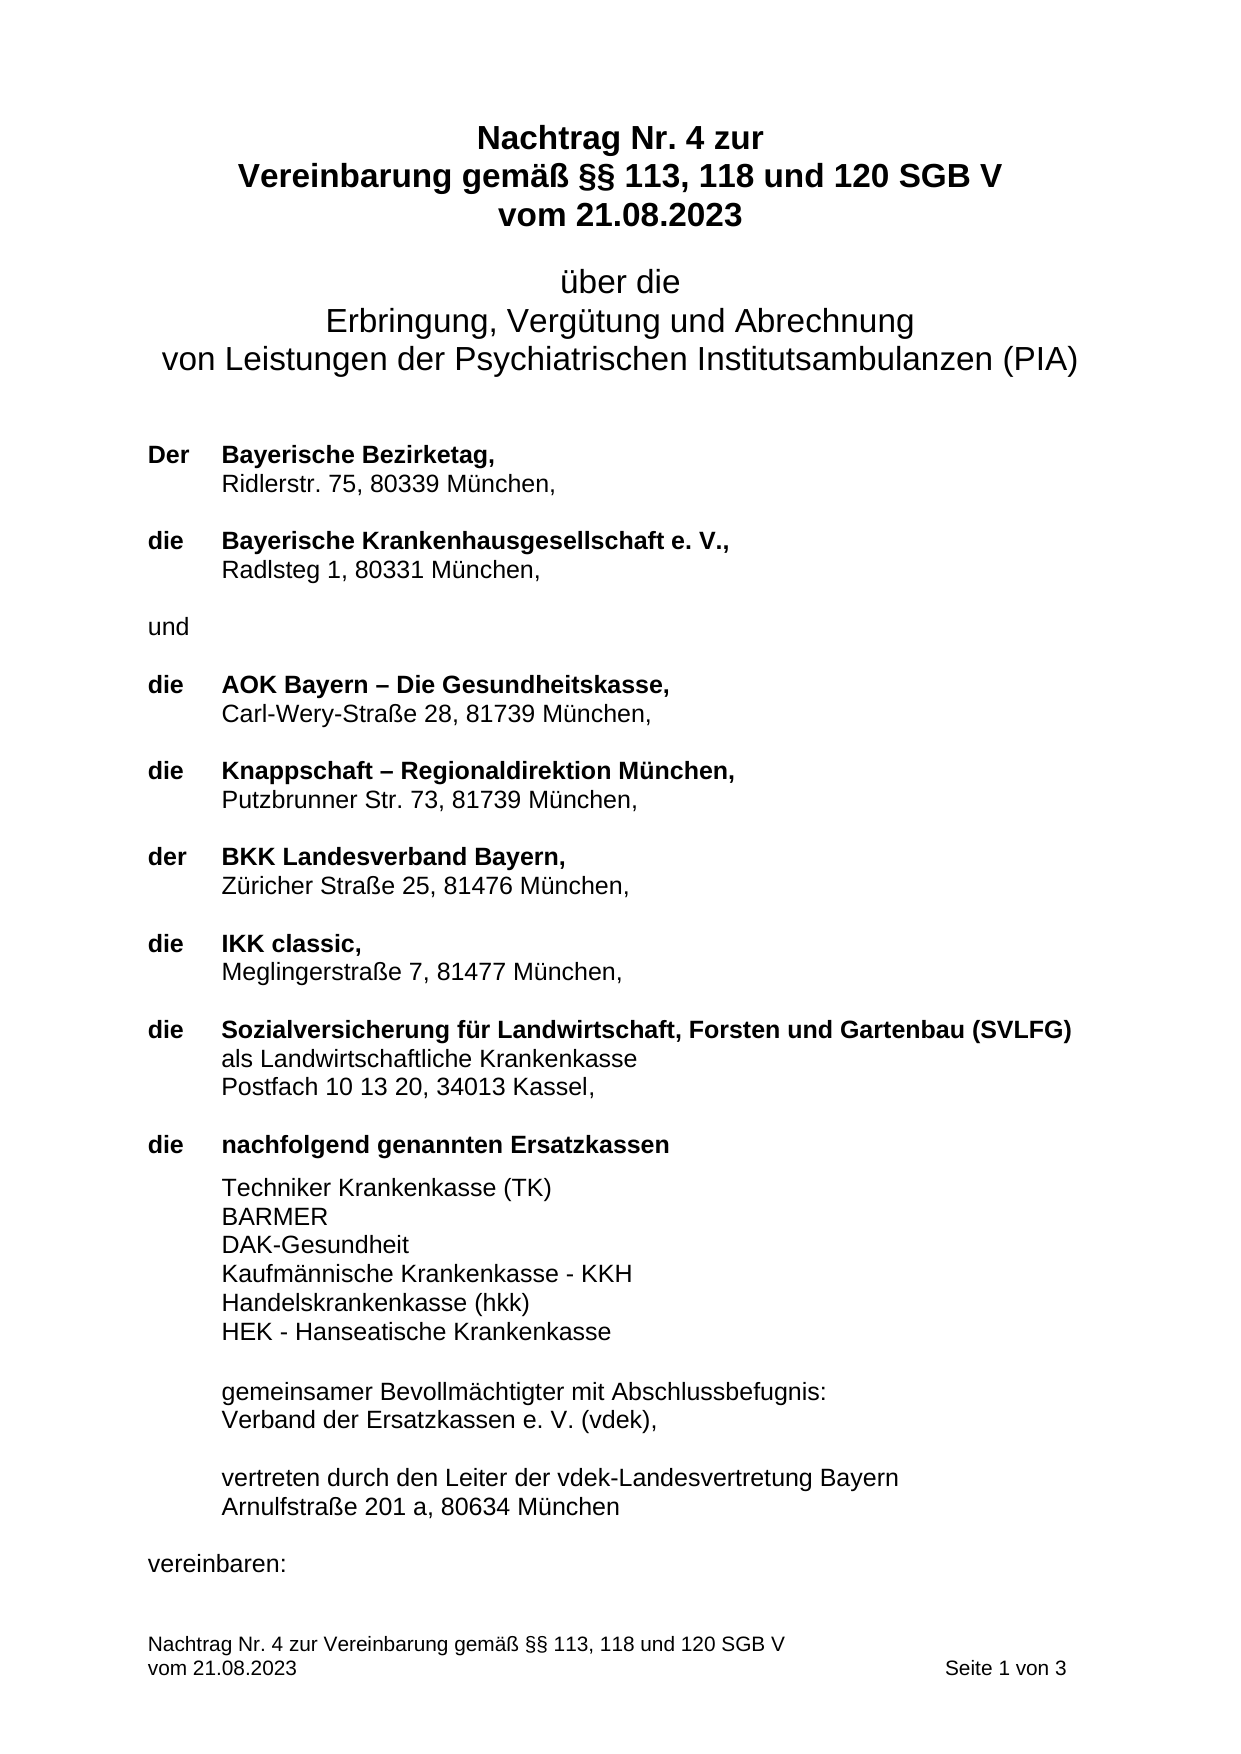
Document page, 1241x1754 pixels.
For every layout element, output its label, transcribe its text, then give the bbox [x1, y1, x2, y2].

text gemeinsamer Bevollmächtigter mit Abschlussbefugnis: [221, 1377, 1093, 1405]
text Radlsteg 1, 80331 München, [148, 555, 1093, 583]
text Züricher Straße 25, 81476 München, [162, 871, 1093, 900]
text und [148, 612, 1093, 641]
text vereinbaren: [148, 1549, 1093, 1578]
text die Sozialversicherung für Landwirtschaft, Forsten und Gartenbau (SVLFG) [148, 1015, 1093, 1043]
text DAK-Gesundheit [221, 1230, 1093, 1259]
text die Knappschaft – Regionaldirektion München, [148, 756, 1093, 785]
text von Leistungen der Psychiatrischen Institutsambulanzen (PIA) [148, 339, 1093, 377]
text die AOK Bayern – Die Gesundheitskasse, [148, 670, 1093, 698]
text vertreten durch den Leiter der vdek-Landesvertretung Bayern Arnulfstraße 201 a, 80634 München [221, 1434, 1093, 1520]
text HEK - Hanseatische Krankenkasse [221, 1317, 1093, 1345]
title Nachtrag Nr. 4 zur Vereinbarung gemäß §§ 113, 118 und 120 SGB V vom 21.08.2023 [148, 118, 1093, 233]
text Carl-Wery-Straße 28, 81739 München, [162, 698, 1093, 727]
text die nachfolgend genannten Ersatzkassen [148, 1130, 1093, 1158]
text BARMER [221, 1202, 1093, 1230]
text als Landwirtschaftliche Krankenkasse [148, 1043, 1093, 1072]
text Erbringung, Vergütung und Abrechnung [148, 301, 1093, 339]
text Ridlerstr. 75, 80339 München, [148, 468, 1093, 497]
text Kaufmännische Krankenkasse - KKH [221, 1259, 1093, 1288]
text Meglingerstraße 7, 81477 München, [148, 957, 1093, 986]
text die Bayerische Krankenhausgesellschaft e. V., [148, 526, 1093, 555]
text Verband der Ersatzkassen e. V. (vdek), [221, 1405, 1093, 1434]
text Putzbrunner Str. 73, 81739 München, [162, 785, 1093, 813]
text Handelskrankenkasse (hkk) [221, 1288, 1093, 1317]
text der BKK Landesverband Bayern, [148, 842, 1093, 871]
text über die [148, 262, 1093, 301]
text die IKK classic, [148, 928, 1093, 957]
text Postfach 10 13 20, 34013 Kassel, [148, 1072, 1093, 1101]
text Techniker Krankenkasse (TK) [221, 1173, 1093, 1202]
text Der Bayerische Bezirketag, [148, 440, 1093, 468]
